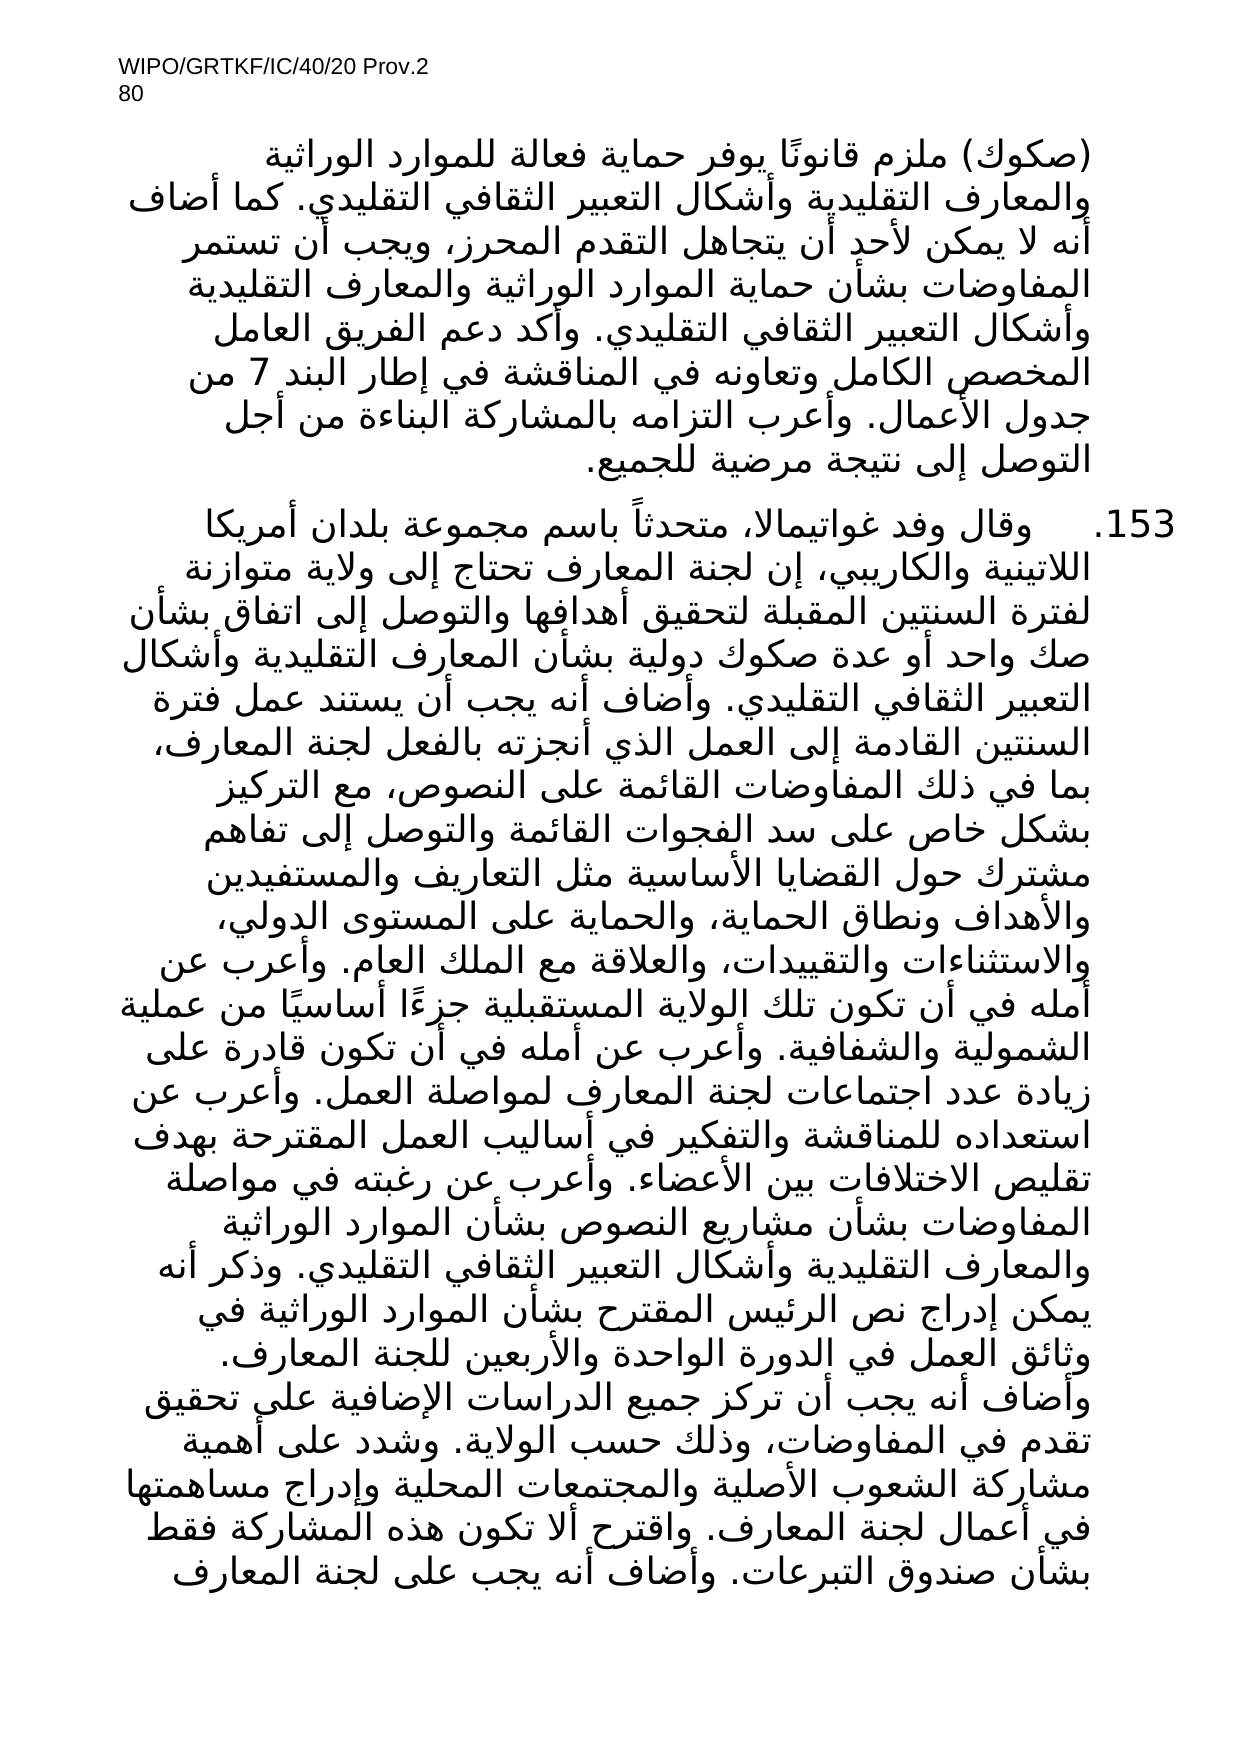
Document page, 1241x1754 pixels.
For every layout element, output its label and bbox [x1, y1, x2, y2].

text [118, 132, 1092, 481]
text [118, 502, 1092, 1593]
